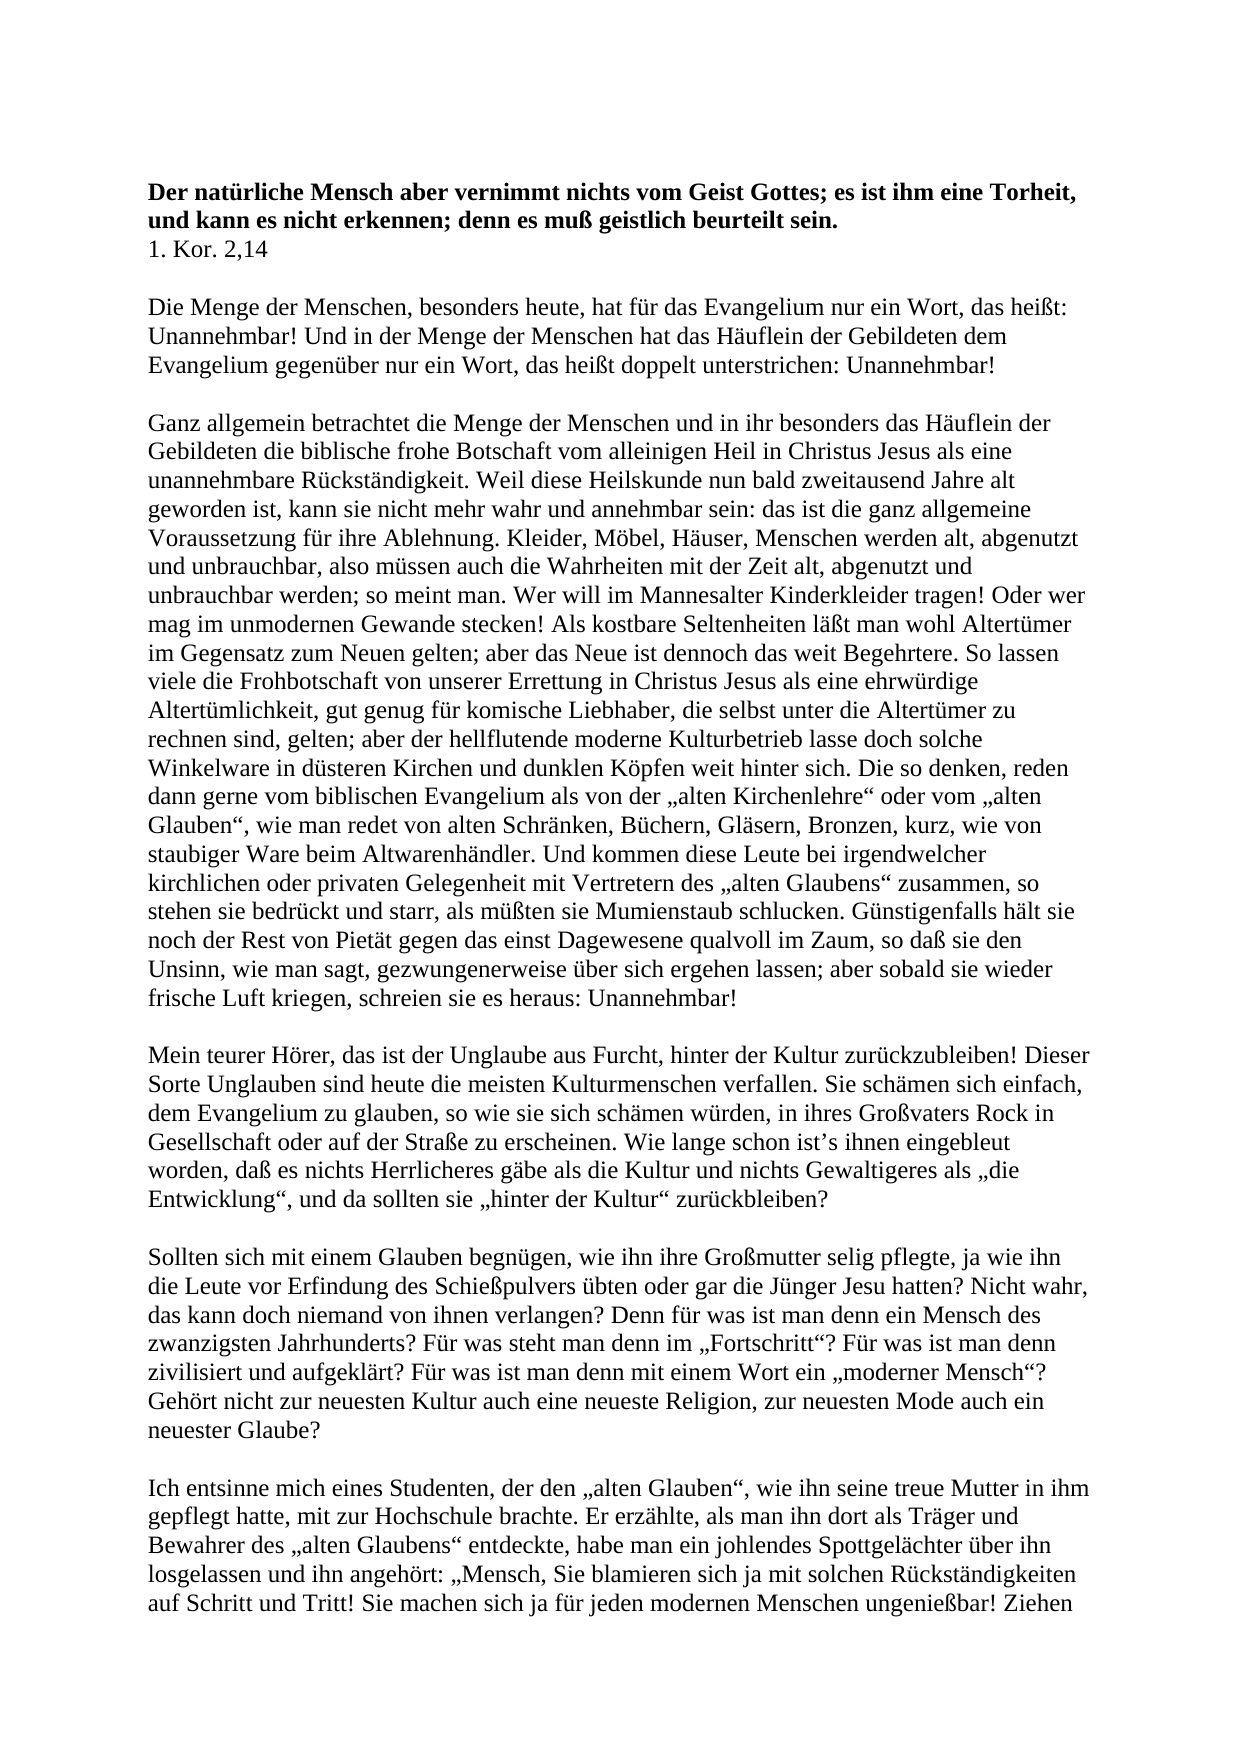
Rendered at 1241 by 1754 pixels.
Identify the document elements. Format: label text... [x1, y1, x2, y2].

text Der natürliche Mensch aber vernimmt nichts vom Geist Gottes; es ist ihm eine Torheit, und kann es nicht erkennen; denn es muß geistlich beurteilt sein. 1. Kor. 2,14 [148, 177, 1093, 263]
text Mein teurer Hörer, das ist der Unglaube aus Furcht, hinter der Kultur zurückzubleiben! Dieser Sorte Unglauben sind heute die meisten Kulturmenschen verfallen. Sie schämen sich einfach, dem Evangelium zu glauben, so wie sie sich schämen würden, in ihres Großvaters Rock in Gesellschaft oder auf der Straße zu erscheinen. Wie lange schon ist’s ihnen eingebleut worden, daß es nichts Herrlicheres gäbe als die Kultur und nichts Gewaltigeres als „die Entwicklung“, und da sollten sie „hinter der Kultur“ zurückbleiben? [148, 1041, 1093, 1213]
text Die Menge der Menschen, besonders heute, hat für das Evangelium nur ein Wort, das heißt: Unannehmbar! Und in der Menge der Menschen hat das Häuflein der Gebildeten dem Evangelium gegenüber nur ein Wort, das heißt doppelt unterstrichen: Unannehmbar! [148, 292, 1093, 378]
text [148, 1473, 1093, 1616]
text Ganz allgemein betrachtet die Menge der Menschen und in ihr besonders das Häuflein der Gebildeten die biblische frohe Botschaft vom alleinigen Heil in Christus Jesus als eine unannehmbare Rückständigkeit. Weil diese Heilskunde nun bald zweitausend Jahre alt geworden ist, kann sie nicht mehr wahr und annehmbar sein: das ist die ganz allgemeine Voraussetzung für ihre Ablehnung. Kleider, Möbel, Häuser, Menschen werden alt, abgenutzt und unbrauchbar, also müssen auch die Wahrheiten mit der Zeit alt, abgenutzt und unbrauchbar werden; so meint man. Wer will im Mannesalter Kinderkleider tragen! Oder wer mag im unmodernen Gewande stecken! Als kostbare Seltenheiten läßt man wohl Altertümer im Gegensatz zum Neuen gelten; aber das Neue ist dennoch das weit Begehrtere. So lassen viele die Frohbotschaft von unserer Errettung in Christus Jesus als eine ehrwürdige Altertümlichkeit, gut genug für komische Liebhaber, die selbst unter die Altertümer zu rechnen sind, gelten; aber der hellflutende moderne Kulturbetrieb lasse doch solche Winkelware in düsteren Kirchen und dunklen Köpfen weit hinter sich. Die so denken, reden dann gerne vom biblischen Evangelium als von der „alten Kirchenlehre“ oder vom „alten Glauben“, wie man redet von alten Schränken, Büchern, Gläsern, Bronzen, kurz, wie von staubiger Ware beim Altwarenhändler. Und kommen diese Leute bei irgendwelcher kirchlichen oder privaten Gelegenheit mit Vertretern des „alten Glaubens“ zusammen, so stehen sie bedrückt und starr, als müßten sie Mumienstaub schlucken. Günstigenfalls hält sie noch der Rest von Pietät gegen das einst Dagewesene qualvoll im Zaum, so daß sie den Unsinn, wie man sagt, gezwungenerweise über sich ergehen lassen; aber sobald sie wieder frische Luft kriegen, schreien sie es heraus: Unannehmbar! [148, 408, 1093, 1011]
text Sollten sich mit einem Glauben begnügen, wie ihn ihre Großmutter selig pflegte, ja wie ihn die Leute vor Erfindung des Schießpulvers übten oder gar die Jünger Jesu hatten? Nicht wahr, das kann doch niemand von ihnen verlangen? Denn für was ist man denn ein Mensch des zwanzigsten Jahrhunderts? Für was steht man denn im „Fortschritt“? Für was ist man denn zivilisiert und aufgeklärt? Für was ist man denn mit einem Wort ein „moderner Mensch“? Gehört nicht zur neuesten Kultur auch eine neueste Religion, zur neuesten Mode auch ein neuester Glaube? [148, 1242, 1093, 1443]
